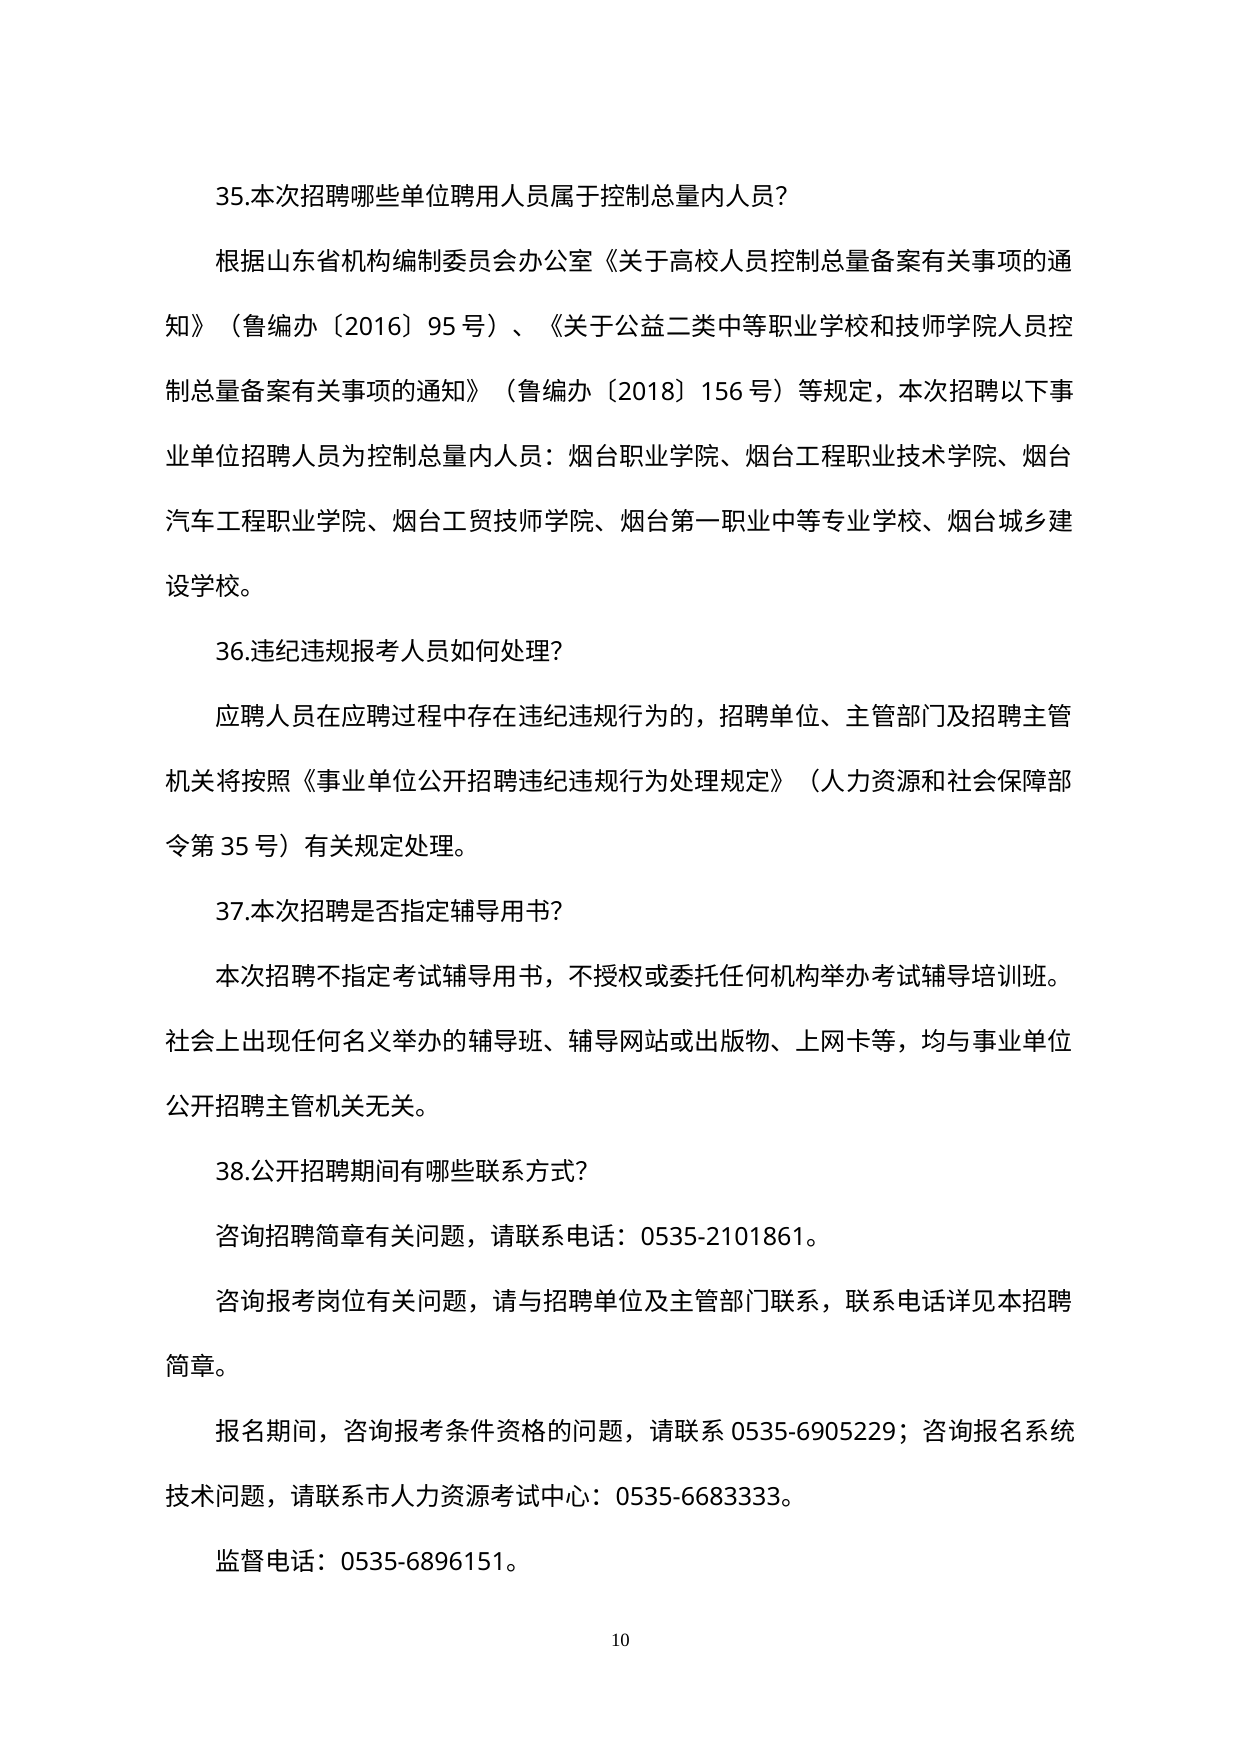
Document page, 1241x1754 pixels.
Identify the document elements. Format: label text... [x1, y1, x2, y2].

text 咨询报考岗位有关问题，请与招聘单位及主管部门联系，联系电话详见本招聘简章。 [165, 1267, 1075, 1397]
text 监督电话：0535-6896151。 [165, 1527, 1075, 1592]
text 咨询招聘简章有关问题，请联系电话：0535-2101861。 [165, 1202, 1075, 1267]
text 38.公开招聘期间有哪些联系方式？ [165, 1137, 1075, 1202]
text 报名期间，咨询报考条件资格的问题，请联系0535-6905229；咨询报名系统技术问题，请联系市人力资源考试中心：0535-6683333。 [165, 1397, 1075, 1527]
text 应聘人员在应聘过程中存在违纪违规行为的，招聘单位、主管部门及招聘主管机关将按照《事业单位公开招聘违纪违规行为处理规定》（人力资源和社会保障部令第35号）有关规定处理。 [165, 682, 1075, 877]
text 36.违纪违规报考人员如何处理？ [165, 617, 1075, 682]
text 根据山东省机构编制委员会办公室《关于高校人员控制总量备案有关事项的通知》（鲁编办〔2016〕95号）、《关于公益二类中等职业学校和技师学院人员控制总量备案有关事项的通知》（鲁编办〔2018〕156号）等规定，本次招聘以下事业单位招聘人员为控制总量内人员：烟台职业学院、烟台工程职业技术学院、烟台汽车工程职业学院、烟台工贸技师学院、烟台第一职业中等专业学校、烟台城乡建设学校。 [165, 227, 1075, 617]
text 本次招聘不指定考试辅导用书，不授权或委托任何机构举办考试辅导培训班。社会上出现任何名义举办的辅导班、辅导网站或出版物、上网卡等，均与事业单位公开招聘主管机关无关。 [165, 942, 1075, 1137]
text 35.本次招聘哪些单位聘用人员属于控制总量内人员？ [165, 162, 1075, 227]
text 37.本次招聘是否指定辅导用书？ [165, 877, 1075, 942]
